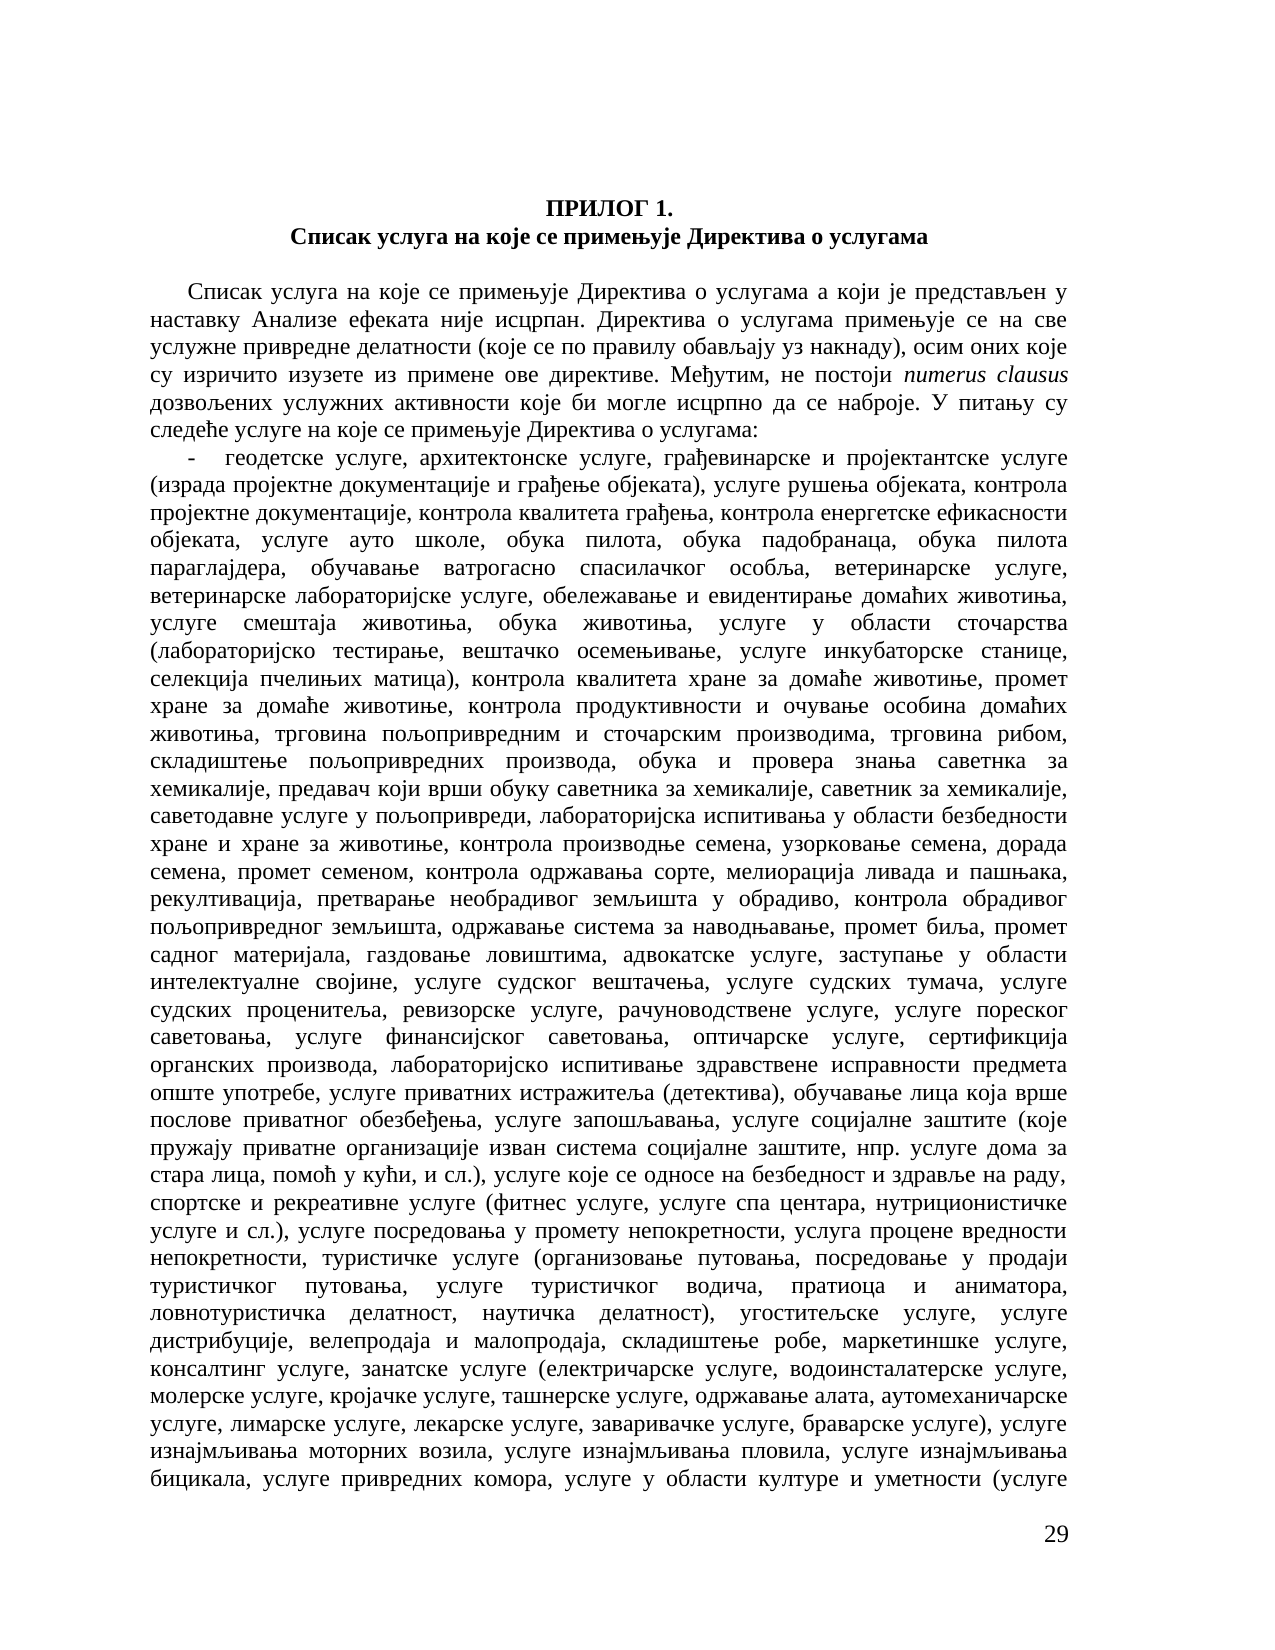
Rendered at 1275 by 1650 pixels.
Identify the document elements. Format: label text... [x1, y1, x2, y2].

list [150, 443, 1069, 1492]
text Списак услуга на које се примењује Директива о услугама [150, 222, 1069, 249]
text ПРИЛОГ 1. [150, 194, 1069, 222]
text Списак услуга на које се примењује Директива о услугама а који је представљен у наставку Анализе ефеката није исцрпан. Директива о услугама примењује се на све услужне привредне делатности (које се по правилу обављају уз накнаду), осим оних које су изричито изузете из примене ове директиве. Међутим, не постоји numerus clausus дозвољених услужних активности које би могле исцрпно да се наброје. У питању су следеће услуге на које се примењује Директива о услугама: [150, 277, 1069, 443]
